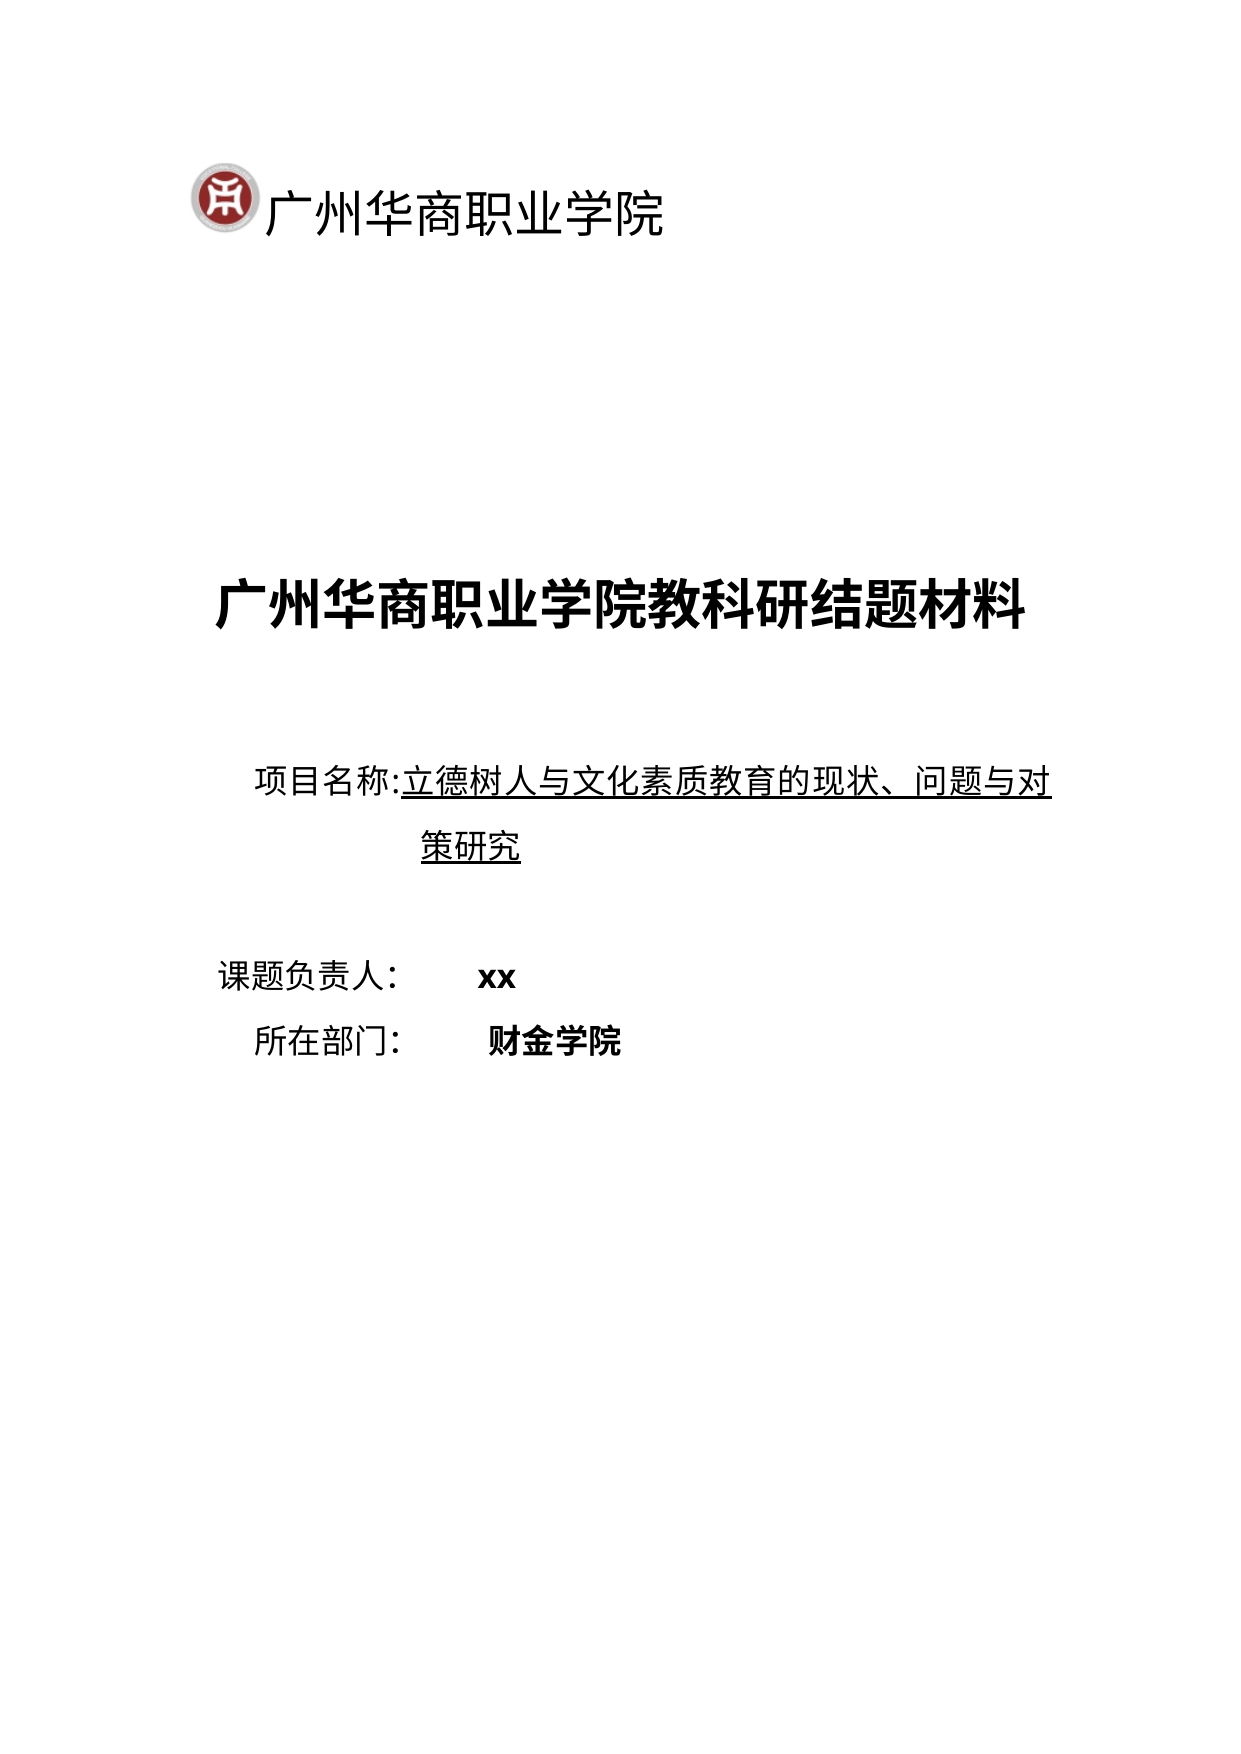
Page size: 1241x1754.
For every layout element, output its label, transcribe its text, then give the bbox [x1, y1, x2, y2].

text 项目名称:立德树人与文化素质教育的现状、问题与对策研究 [254, 747, 1053, 877]
picture [187, 162, 264, 237]
text 所在部门： 财金学院 [187, 1007, 1053, 1072]
text 课题负责人： xx [187, 942, 1053, 1007]
text 广州华商职业学院教科研结题材料 [187, 552, 1053, 649]
text 广州华商职业学院 [187, 162, 1053, 259]
